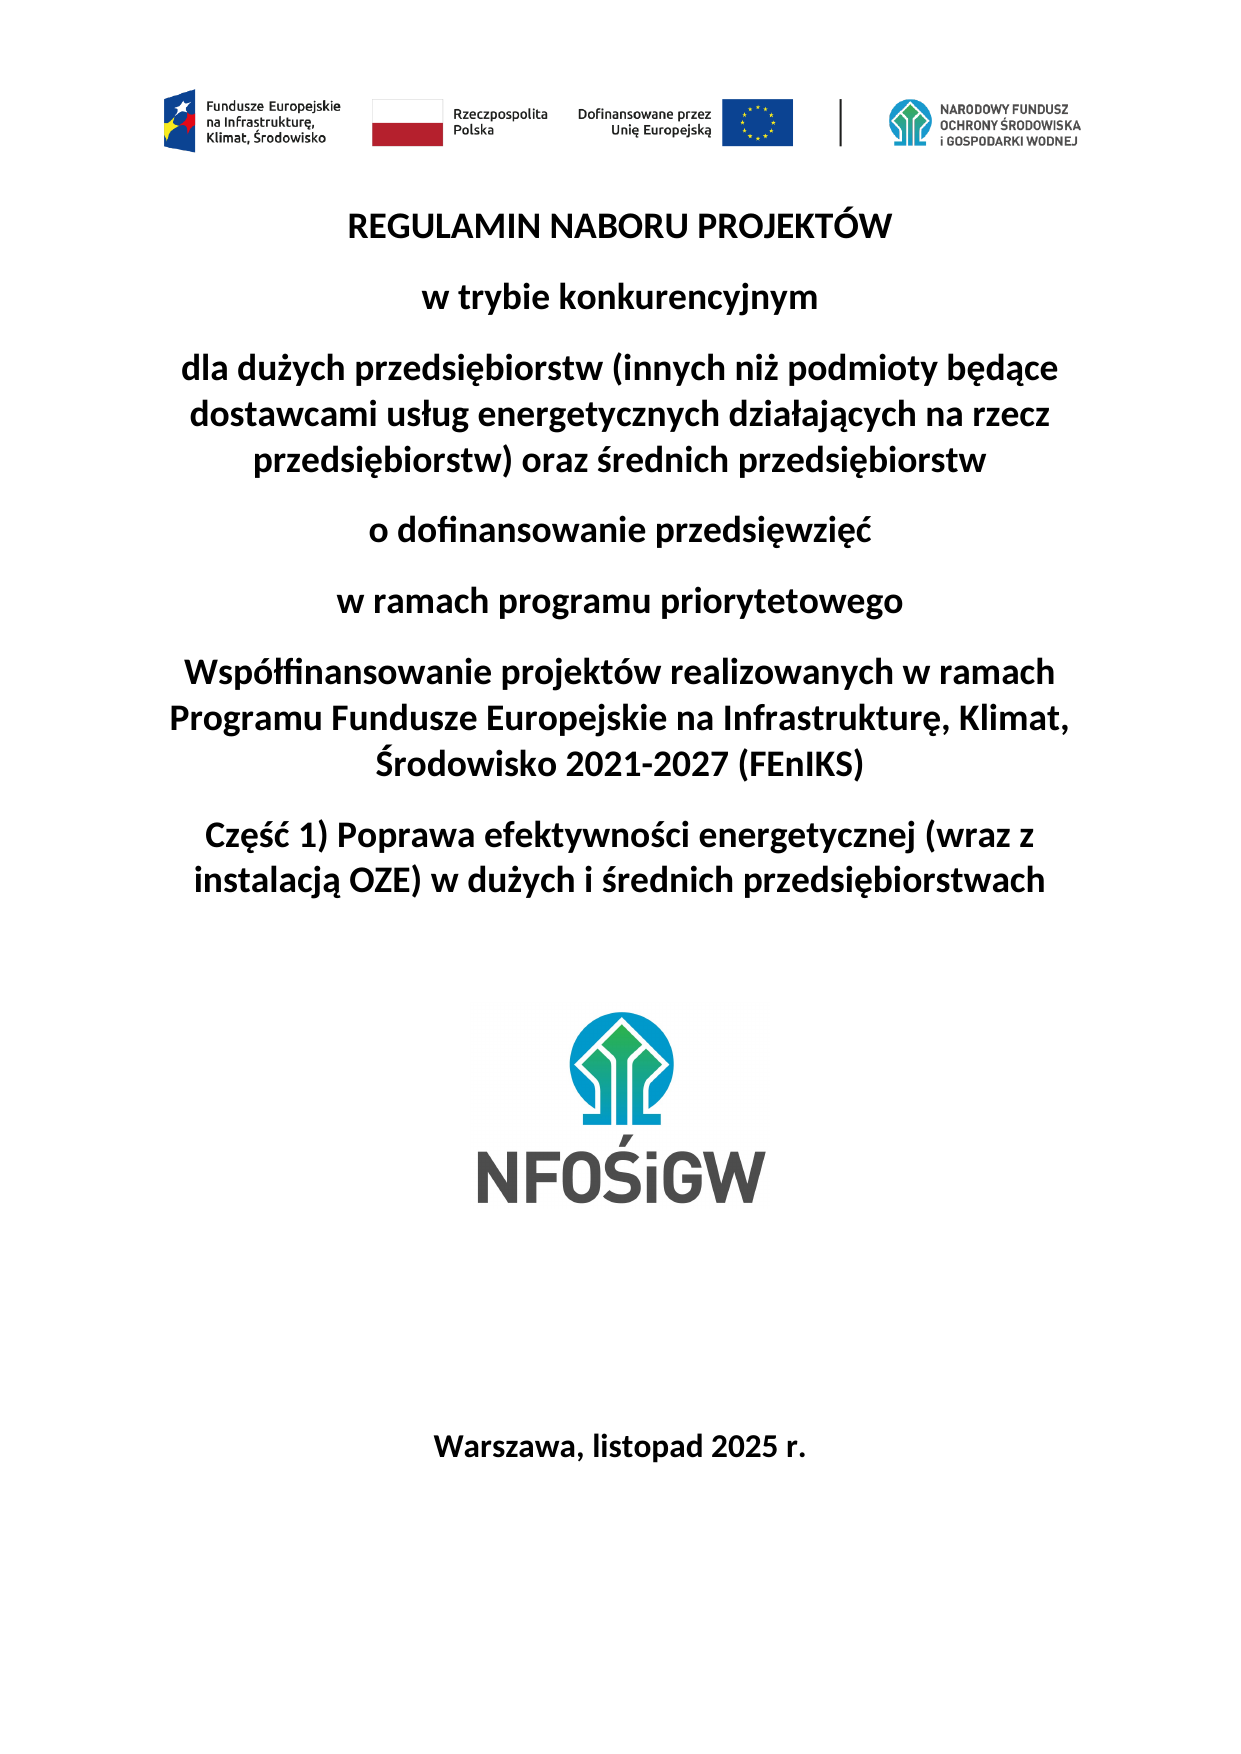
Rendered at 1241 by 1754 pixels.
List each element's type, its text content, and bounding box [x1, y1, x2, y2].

subtitle Współfinansowanie projektów realizowanych w ramach Programu Fundusze Europejskie na Infrastrukturę, Klimat, Środowisko 2021-2027 (FEnIKS) [148, 648, 1093, 786]
picture [147, 73, 1093, 168]
subtitle REGULAMIN NABORU PROJEKTÓW [148, 202, 1093, 248]
subtitle w ramach programu priorytetowego [148, 577, 1093, 623]
subtitle o dofinansowanie przedsięwzięć [148, 506, 1093, 552]
text Warszawa, listopad 2025 r. [148, 1426, 1093, 1466]
subtitle w trybie konkurencyjnym [148, 273, 1093, 319]
picture [470, 1002, 770, 1209]
subtitle dla dużych przedsiębiorstw (innych niż podmioty będące dostawcami usług energetycznych działających na rzecz przedsiębiorstw) oraz średnich przedsiębiorstw [148, 344, 1093, 481]
subtitle Część 1) Poprawa efektywności energetycznej (wraz z instalacją OZE) w dużych i średnich przedsiębiorstwach [148, 811, 1093, 902]
